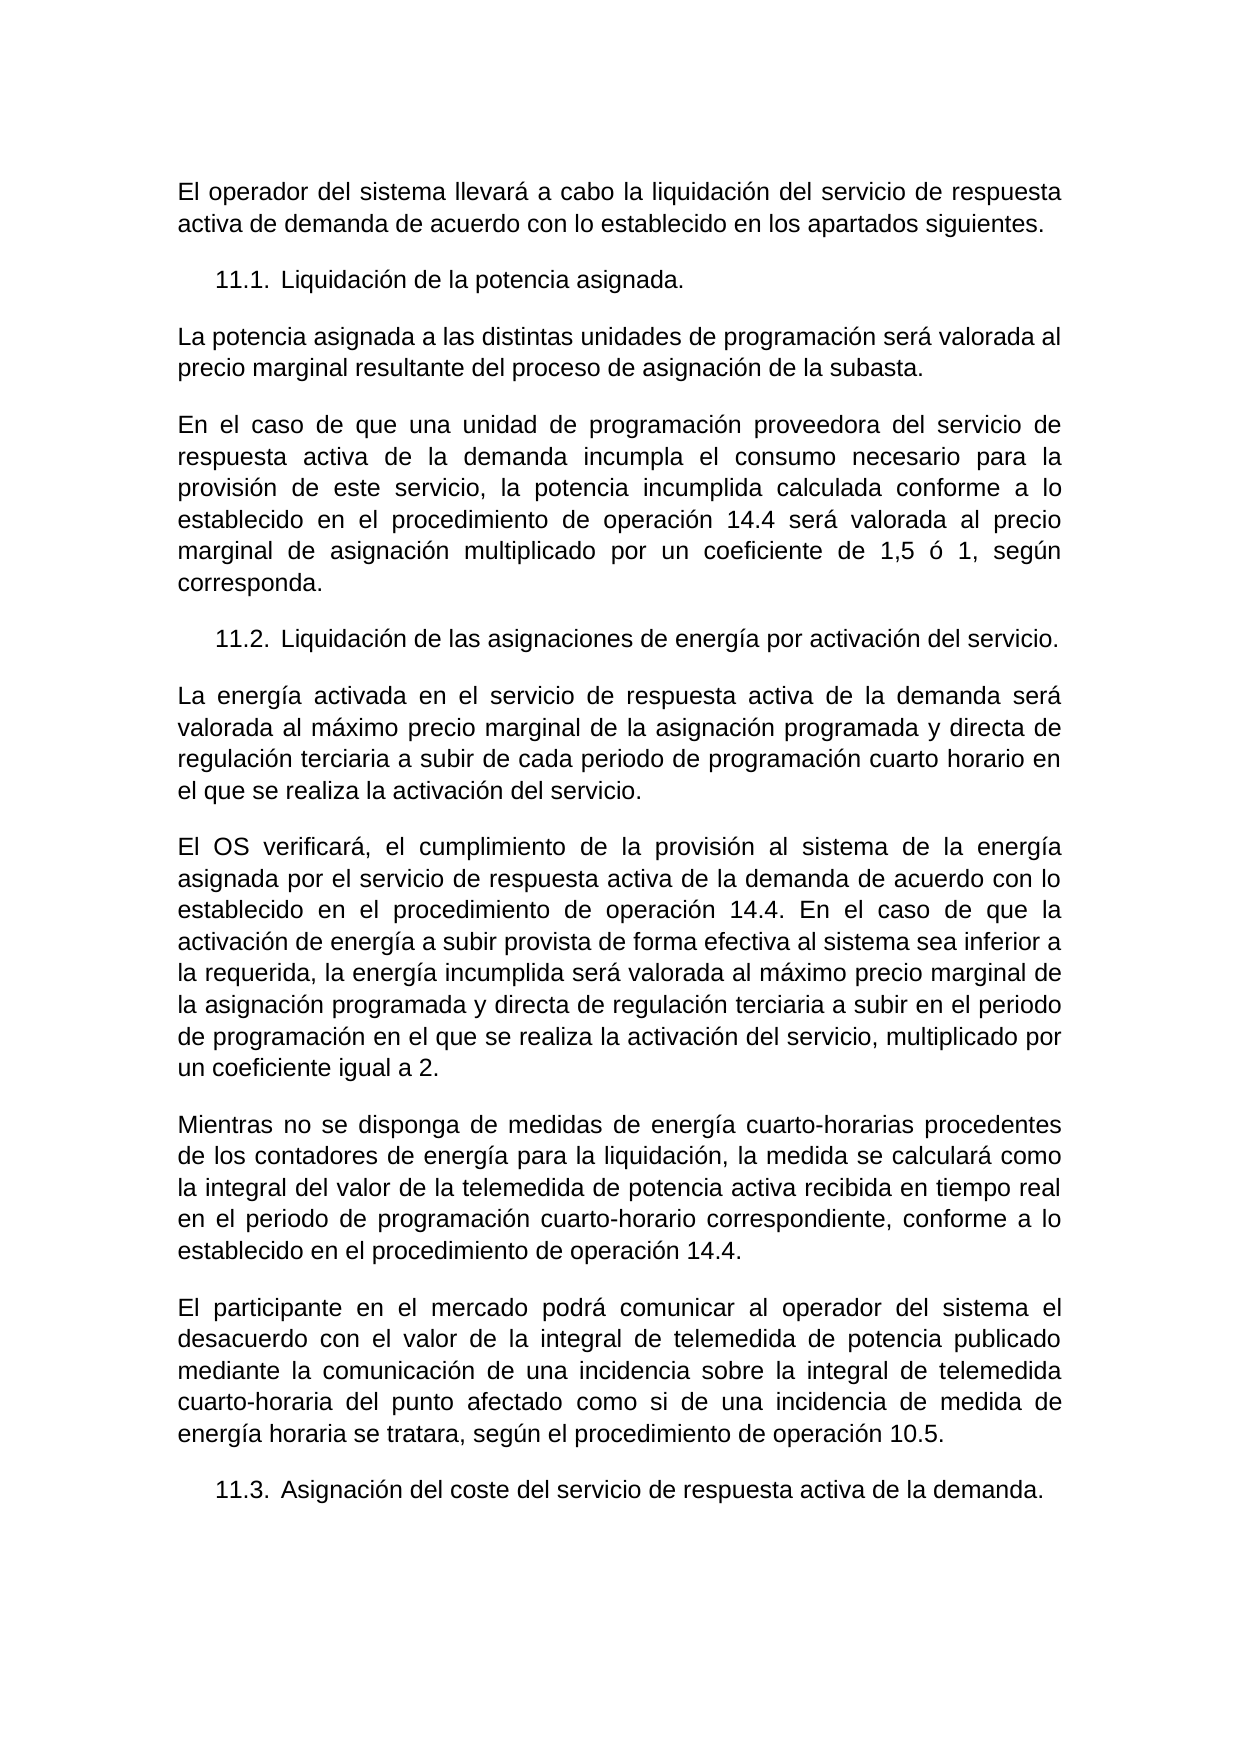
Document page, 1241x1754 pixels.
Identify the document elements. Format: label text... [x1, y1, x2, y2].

text Mientras no se disponga de medidas de energía cuarto-horarias procedentes de los contadores de energía para la liquidación, la medida se calculará como la integral del valor de la telemedida de potencia activa recibida en tiempo real en el periodo de programación cuarto-horario correspondiente, conforme a lo establecido en el procedimiento de operación 14.4. [177, 1110, 1063, 1265]
text En el caso de que una unidad de programación proveedora del servicio de respuesta activa de la demanda incumpla el consumo necesario para la provisión de este servicio, la potencia incumplida calculada conforme a lo establecido en el procedimiento de operación 14.4 será valorada al precio marginal de asignación multiplicado por un coeficiente de 1,5 ó 1, según corresponda. [177, 410, 1063, 597]
text El OS verificará, el cumplimiento de la provisión al sistema de la energía asignada por el servicio de respuesta activa de la demanda de acuerdo con lo establecido en el procedimiento de operación 14.4. En el caso de que la activación de energía a subir provista de forma efectiva al sistema sea inferior a la requerida, la energía incumplida será valorada al máximo precio marginal de la asignación programada y directa de regulación terciaria a subir en el periodo de programación en el que se realiza la activación del servicio, multiplicado por un coeficiente igual a 2. [177, 832, 1063, 1082]
list Liquidación de la potencia asignada. [215, 265, 1063, 294]
list Liquidación de las asignaciones de energía por activación del servicio. [215, 624, 1063, 653]
text El operador del sistema llevará a cabo la liquidación del servicio de respuesta activa de demanda de acuerdo con lo establecido en los apartados siguientes. [177, 177, 1063, 237]
list Asignación del coste del servicio de respuesta activa de la demanda. [215, 1475, 1063, 1504]
text El participante en el mercado podrá comunicar al operador del sistema el desacuerdo con el valor de la integral de telemedida de potencia publicado mediante la comunicación de una incidencia sobre la integral de telemedida cuarto-horaria del punto afectado como si de una incidencia de medida de energía horaria se tratara, según el procedimiento de operación 10.5. [177, 1292, 1063, 1447]
text La potencia asignada a las distintas unidades de programación será valorada al precio marginal resultante del proceso de asignación de la subasta. [177, 322, 1063, 382]
text La energía activada en el servicio de respuesta activa de la demanda será valorada al máximo precio marginal de la asignación programada y directa de regulación terciaria a subir de cada periodo de programación cuarto horario en el que se realiza la activación del servicio. [177, 681, 1063, 804]
